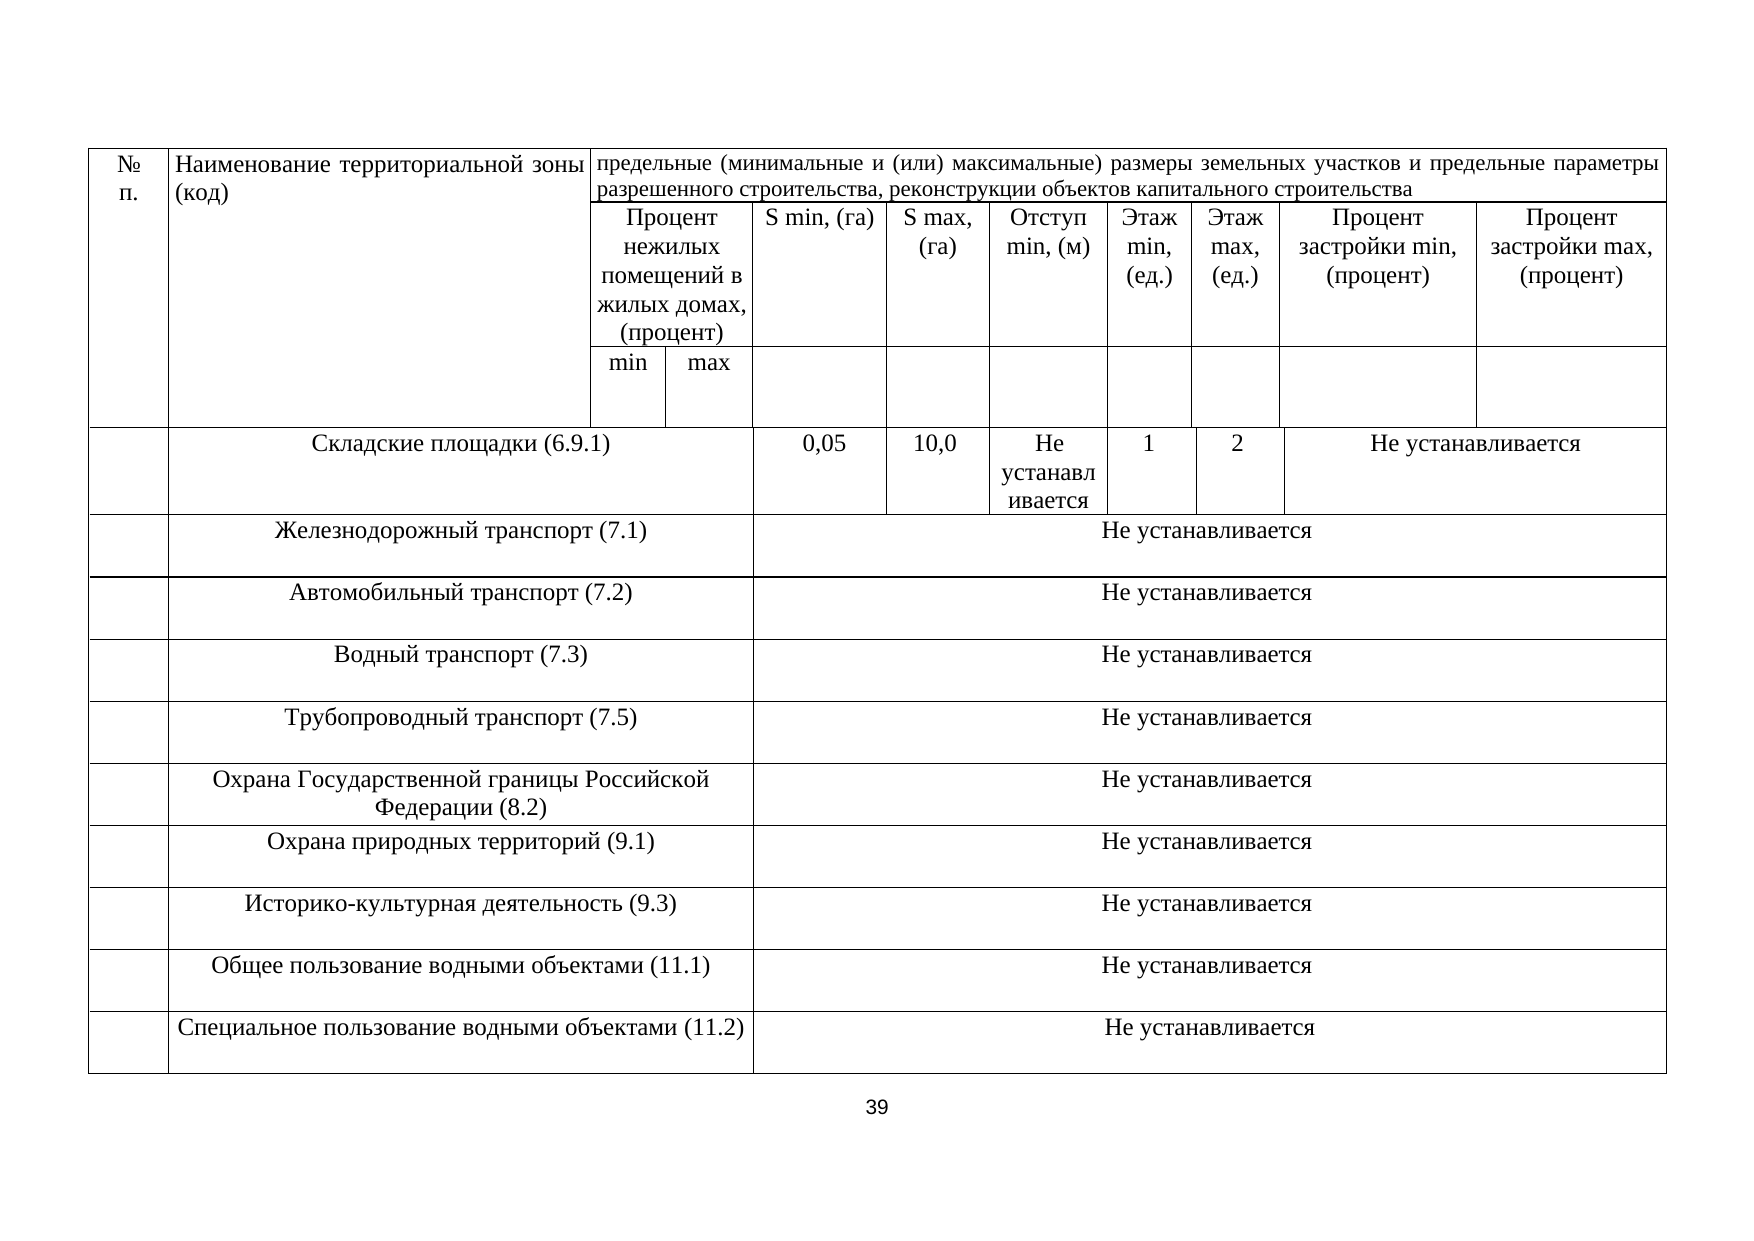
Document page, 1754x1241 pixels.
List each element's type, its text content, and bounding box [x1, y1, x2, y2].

table_cell Специальное пользование водными объектами (11.2) [169, 1012, 753, 1073]
table_cell [89, 577, 168, 638]
table_cell Складские площадки (6.9.1) [169, 428, 753, 514]
table_header № п. [89, 149, 168, 427]
table_cell 10,0 [887, 428, 989, 514]
table_cell Трубопроводный транспорт (7.5) [169, 702, 753, 763]
table_cell Этаж min, (ед.) [1108, 203, 1191, 346]
table_cell Процент нежилых помещений в жилых домах, (процент) [591, 203, 752, 346]
table_cell Историко-культурная деятельность (9.3) [169, 888, 753, 949]
table_cell [753, 347, 886, 427]
table_cell [1477, 347, 1666, 427]
table_cell [89, 764, 168, 825]
table_cell Охрана природных территорий (9.1) [169, 826, 753, 887]
table_cell [89, 428, 168, 514]
table_cell [887, 347, 989, 427]
table_cell 0,05 [754, 428, 886, 514]
table_cell S max, (га) [887, 203, 989, 346]
table_cell Не устанавливается [754, 1012, 1666, 1073]
table_cell Этаж max, (ед.) [1192, 203, 1279, 346]
table_cell Процент застройки max, (процент) [1477, 203, 1666, 346]
table_cell [89, 1012, 168, 1073]
table_cell Не устанавливается [754, 888, 1666, 949]
table_cell [89, 640, 168, 701]
table_cell [89, 950, 168, 1011]
table_cell Не устанавливается [754, 950, 1666, 1011]
table_cell [89, 888, 168, 949]
table_cell min [591, 347, 665, 427]
table_cell [89, 826, 168, 887]
table_cell Не устанавливается [754, 702, 1666, 763]
table_cell Железнодорожный транспорт (7.1) [169, 515, 753, 576]
table_cell [990, 347, 1107, 427]
table_header Наименование территориальной зоны (код) [169, 149, 590, 427]
table_cell Общее пользование водными объектами (11.1) [169, 950, 753, 1011]
table_cell Охрана Государственной границы Российской Федерации (8.2) [169, 764, 753, 825]
table_cell [89, 702, 168, 763]
table_cell max [666, 347, 752, 427]
table_cell 2 [1197, 428, 1284, 514]
table_header предельные (минимальные и (или) максимальные) размеры земельных участков и предельные параметры разрешенного строительства, реконструкции объектов капитального строительства [591, 149, 1666, 201]
table_cell [1192, 347, 1279, 427]
table_cell Не устанавливается [754, 826, 1666, 887]
table_cell Автомобильный транспорт (7.2) [169, 578, 753, 638]
table_cell Не устанавл ивается [990, 428, 1107, 514]
table_cell Не устанавливается [1285, 428, 1666, 514]
table_cell [1108, 347, 1191, 427]
table_cell 1 [1108, 428, 1196, 514]
table_cell [1280, 347, 1476, 427]
table_cell Не устанавливается [754, 640, 1666, 701]
table_cell Не устанавливается [754, 515, 1666, 576]
table_cell Отступ min, (м) [990, 203, 1107, 346]
table_cell Процент застройки min, (процент) [1280, 203, 1476, 346]
table_cell [89, 515, 168, 576]
table_cell S min, (га) [753, 203, 886, 346]
table_cell Водный транспорт (7.3) [169, 640, 753, 701]
table_cell Не устанавливается [754, 764, 1666, 825]
table_cell Не устанавливается [754, 578, 1666, 638]
